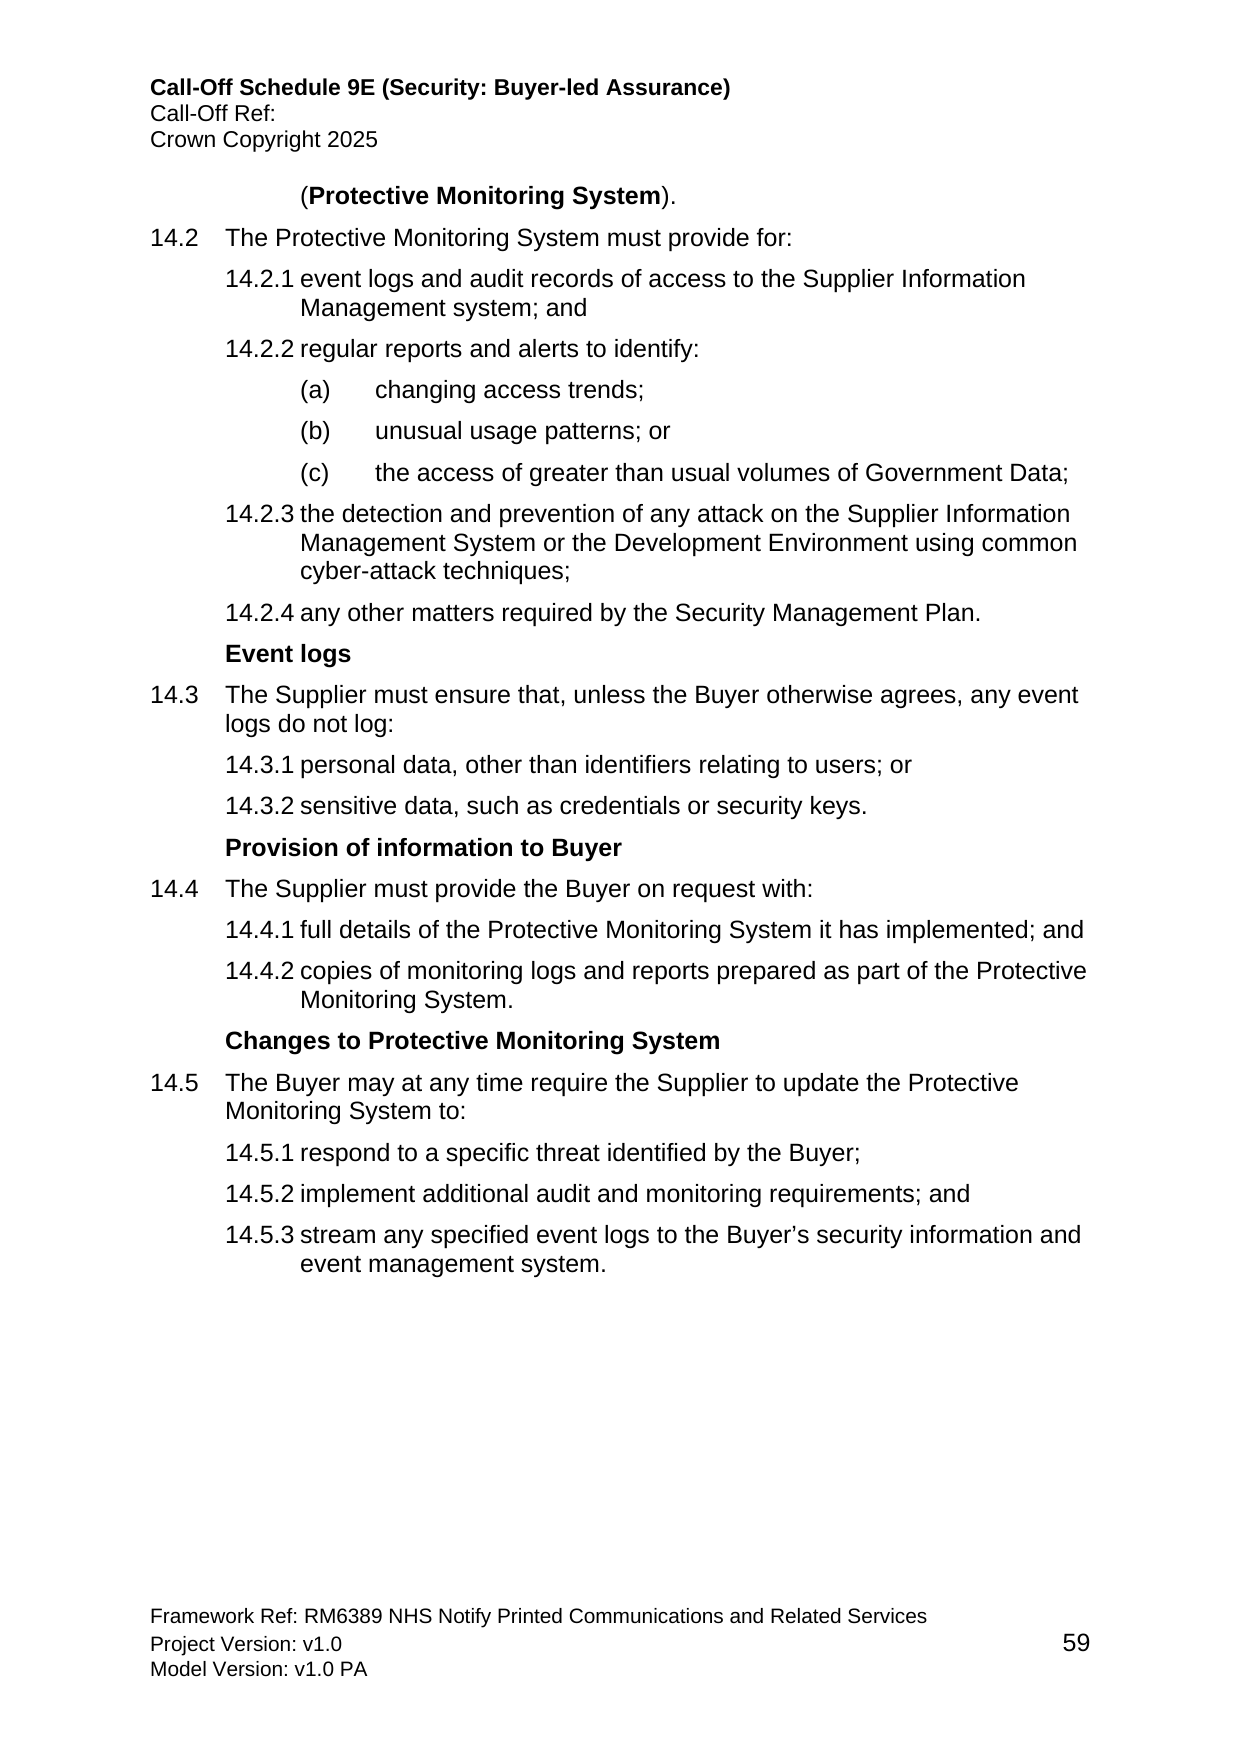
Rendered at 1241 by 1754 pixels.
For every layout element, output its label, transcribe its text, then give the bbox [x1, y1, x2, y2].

list copies of monitoring logs and reports prepared as part of the Protective Monitoring System. [225, 956, 1090, 1014]
list The Supplier must provide the Buyer on request with: [150, 874, 1090, 903]
list unusual usage patterns; or [300, 416, 1090, 445]
text Changes to Protective Monitoring System [225, 1026, 1090, 1055]
list the detection and prevention of any attack on the Supplier Information Management System or the Development Environment using common cyber-attack techniques; [225, 499, 1090, 585]
list The Supplier must ensure that, unless the Buyer otherwise agrees, any event logs do not log: [150, 680, 1090, 738]
list regular reports and alerts to identify: [225, 334, 1090, 363]
list personal data, other than identifiers relating to users; or [225, 750, 1090, 779]
list changing access trends; [300, 375, 1090, 404]
list respond to a specific threat identified by the Buyer; [225, 1138, 1090, 1166]
list full details of the Protective Monitoring System it has implemented; and [225, 915, 1090, 944]
subtitle (Protective Monitoring System). [225, 181, 1090, 210]
list implement additional audit and monitoring requirements; and [225, 1179, 1090, 1208]
list The Protective Monitoring System must provide for: [150, 223, 1090, 251]
list sensitive data, such as credentials or security keys. [225, 791, 1090, 820]
text Event logs [225, 639, 1090, 668]
list event logs and audit records of access to the Supplier Information Management system; and [225, 264, 1090, 321]
text Provision of information to Buyer [225, 833, 1090, 861]
list the access of greater than usual volumes of Government Data; [300, 458, 1090, 486]
list The Buyer may at any time require the Supplier to update the Protective Monitoring System to: [150, 1068, 1090, 1125]
list any other matters required by the Security Management Plan. [225, 598, 1090, 626]
list stream any specified event logs to the Buyer’s security information and event management system. [225, 1220, 1090, 1278]
